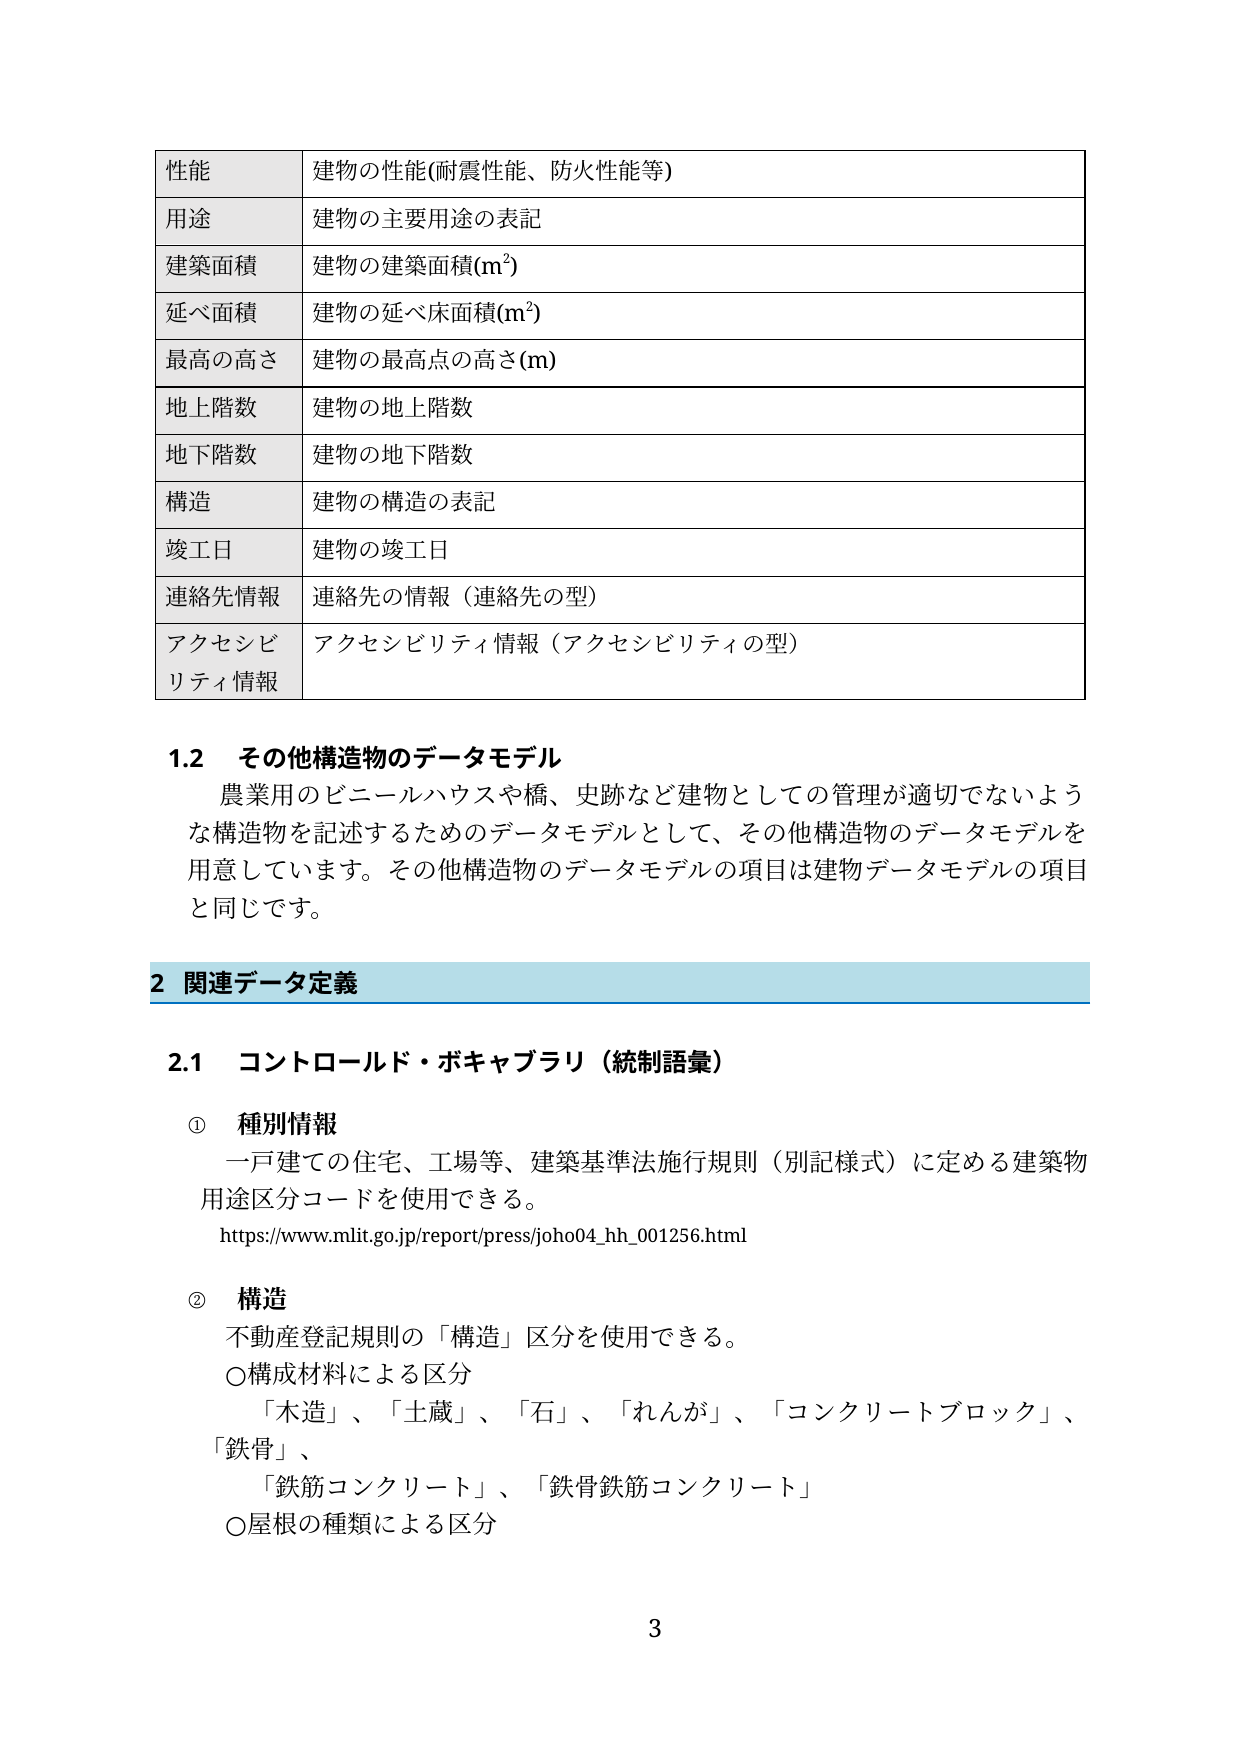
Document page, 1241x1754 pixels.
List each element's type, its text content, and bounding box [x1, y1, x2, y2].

text 「木造」、「土蔵」、「石」、「れんが」、「コンクリートブロック」、「鉄骨」、 [200, 1392, 1090, 1467]
text ○屋根の種類による区分 [200, 1504, 1090, 1542]
table_cell 竣工日 [156, 529, 302, 576]
subtitle コントロールド・ボキャブラリ（統制語彙） [168, 1042, 1090, 1079]
text ○構成材料による区分 [200, 1354, 1090, 1392]
table_cell 連絡先の情報（連絡先の型） [303, 577, 1084, 623]
table_cell 建物の竣工日 [303, 529, 1084, 576]
table_cell アクセシビリティ情報 [156, 624, 302, 699]
table_cell 建築面積 [156, 246, 302, 292]
subtitle 構造 [187, 1279, 1090, 1317]
text 農業用のビニールハウスや橋、史跡など建物としての管理が適切でないような構造物を記述するためのデータモデルとして、その他構造物のデータモデルを用意しています。その他構造物のデータモデルの項目は建物データモデルの項目と同じです。 [187, 775, 1090, 925]
subtitle その他構造物のデータモデル [168, 737, 1090, 775]
table_cell 地上階数 [156, 388, 302, 434]
subtitle 関連データ定義 [150, 962, 1090, 1002]
table_cell 地下階数 [156, 435, 302, 481]
table_cell 構造 [156, 482, 302, 528]
table_cell 性能 [156, 151, 302, 197]
table_cell 建物の最高点の高さ(m) [303, 340, 1084, 386]
table_cell 用途 [156, 198, 302, 244]
text 不動産登記規則の「構造」区分を使用できる。 [200, 1317, 1090, 1354]
table_cell 連絡先情報 [156, 577, 302, 623]
table_cell 建物の性能(耐震性能、防火性能等) [303, 151, 1084, 197]
text 「鉄筋コンクリート」、「鉄骨鉄筋コンクリート」 [200, 1467, 1090, 1504]
table_cell 延べ面積 [156, 293, 302, 339]
text 一戸建ての住宅、工場等、建築基準法施行規則（別記様式）に定める建築物用途区分コードを使用できる。 [200, 1142, 1090, 1217]
table_cell 最高の高さ [156, 340, 302, 386]
table_cell 建物の地下階数 [303, 435, 1084, 481]
table_cell アクセシビリティ情報（アクセシビリティの型） [303, 624, 1084, 699]
text https://www.mlit.go.jp/report/press/joho04_hh_001256.html [187, 1217, 1090, 1254]
table_cell 建物の建築面積(m2) [303, 246, 1084, 292]
table_cell 建物の主要用途の表記 [303, 198, 1084, 244]
table_cell 建物の地上階数 [303, 388, 1084, 434]
table_cell 建物の構造の表記 [303, 482, 1084, 528]
table_cell 建物の延べ床面積(m2) [303, 293, 1084, 339]
subtitle 種別情報 [187, 1104, 1090, 1142]
